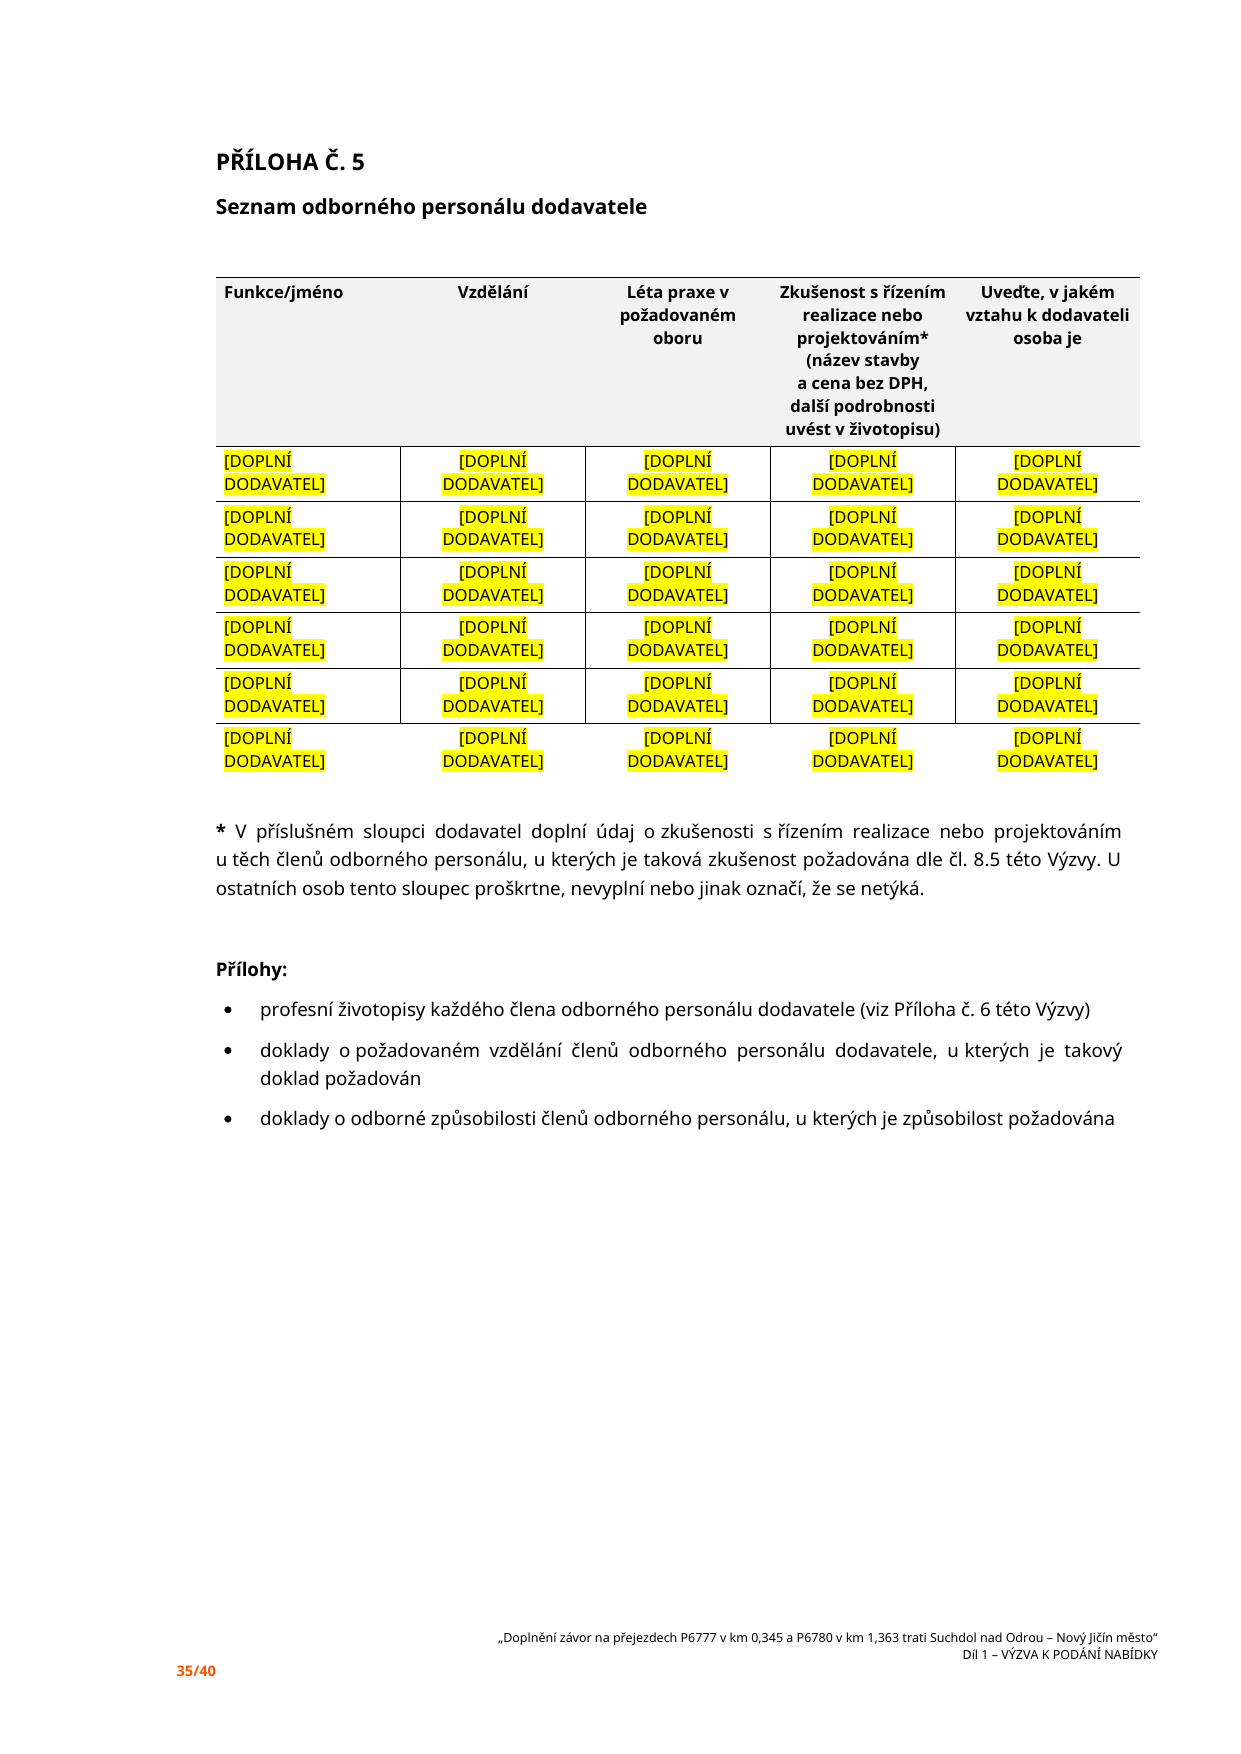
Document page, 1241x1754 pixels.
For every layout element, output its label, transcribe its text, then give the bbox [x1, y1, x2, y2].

table_cell [DOPLNÍ DODAVATEL] [771, 502, 955, 557]
table_cell [DOPLNÍ DODAVATEL] [401, 447, 585, 501]
table_cell [DOPLNÍ DODAVATEL] [216, 502, 400, 557]
table_cell [DOPLNÍ DODAVATEL] [585, 724, 770, 778]
table_cell [DOPLNÍ DODAVATEL] [216, 447, 400, 501]
table_header Vzdělání [400, 278, 585, 446]
table_cell [DOPLNÍ DODAVATEL] [216, 613, 400, 667]
table_cell [DOPLNÍ DODAVATEL] [956, 613, 1140, 667]
table_cell [DOPLNÍ DODAVATEL] [586, 558, 770, 612]
table_cell [DOPLNÍ DODAVATEL] [216, 724, 400, 778]
table_cell [DOPLNÍ DODAVATEL] [216, 669, 400, 723]
table_cell [DOPLNÍ DODAVATEL] [771, 447, 955, 501]
table_cell [DOPLNÍ DODAVATEL] [216, 558, 400, 612]
text Seznam odborného personálu dodavatele [216, 192, 1122, 221]
text doklady o odborné způsobilosti členů odborného personálu, u kterých je způsobilost požadována [224, 1105, 1122, 1131]
table_cell [DOPLNÍ DODAVATEL] [956, 669, 1140, 723]
table_cell [DOPLNÍ DODAVATEL] [956, 447, 1140, 501]
table_cell [DOPLNÍ DODAVATEL] [400, 724, 585, 778]
text profesní životopisy každého člena odborného personálu dodavatele (viz Příloha č. 6 této Výzvy) [224, 996, 1122, 1022]
text Příloha č. 5 [216, 146, 1122, 177]
table_cell [DOPLNÍ DODAVATEL] [956, 558, 1140, 612]
table_cell [DOPLNÍ DODAVATEL] [771, 558, 955, 612]
table_cell [DOPLNÍ DODAVATEL] [586, 447, 770, 501]
table_cell [DOPLNÍ DODAVATEL] [771, 669, 955, 723]
text * V příslušném sloupci dodavatel doplní údaj o zkušenosti s řízením realizace nebo projektováním u těch členů odborného personálu, u kterých je taková zkušenost požadována dle čl. 8.5 této Výzvy. U ostatních osob tento sloupec proškrtne, nevyplní nebo jinak označí, že se netýká. [216, 819, 1122, 900]
table_header Léta praxe v požadovaném oboru [585, 278, 770, 446]
table_cell [DOPLNÍ DODAVATEL] [401, 558, 585, 612]
table_cell [DOPLNÍ DODAVATEL] [586, 502, 770, 557]
table_header Uveďte, v jakém vztahu k dodavateli osoba je [955, 278, 1140, 446]
table_cell [DOPLNÍ DODAVATEL] [955, 724, 1140, 778]
table_cell [DOPLNÍ DODAVATEL] [586, 613, 770, 667]
table_cell [DOPLNÍ DODAVATEL] [401, 613, 585, 667]
text doklady o požadovaném vzdělání členů odborného personálu dodavatele, u kterých je takový doklad požadován [224, 1037, 1122, 1090]
table_cell [DOPLNÍ DODAVATEL] [401, 502, 585, 557]
text Přílohy: [216, 956, 1122, 981]
table_header Funkce/jméno [216, 278, 400, 446]
table_cell [DOPLNÍ DODAVATEL] [770, 724, 955, 778]
table_cell [DOPLNÍ DODAVATEL] [956, 502, 1140, 557]
table_cell [DOPLNÍ DODAVATEL] [401, 669, 585, 723]
table_header Zkušenost s řízením realizace nebo projektováním* (název stavby a cena bez DPH, další podrobnosti uvést v životopisu) [770, 278, 955, 446]
table_cell [DOPLNÍ DODAVATEL] [586, 669, 770, 723]
table_cell [DOPLNÍ DODAVATEL] [771, 613, 955, 667]
